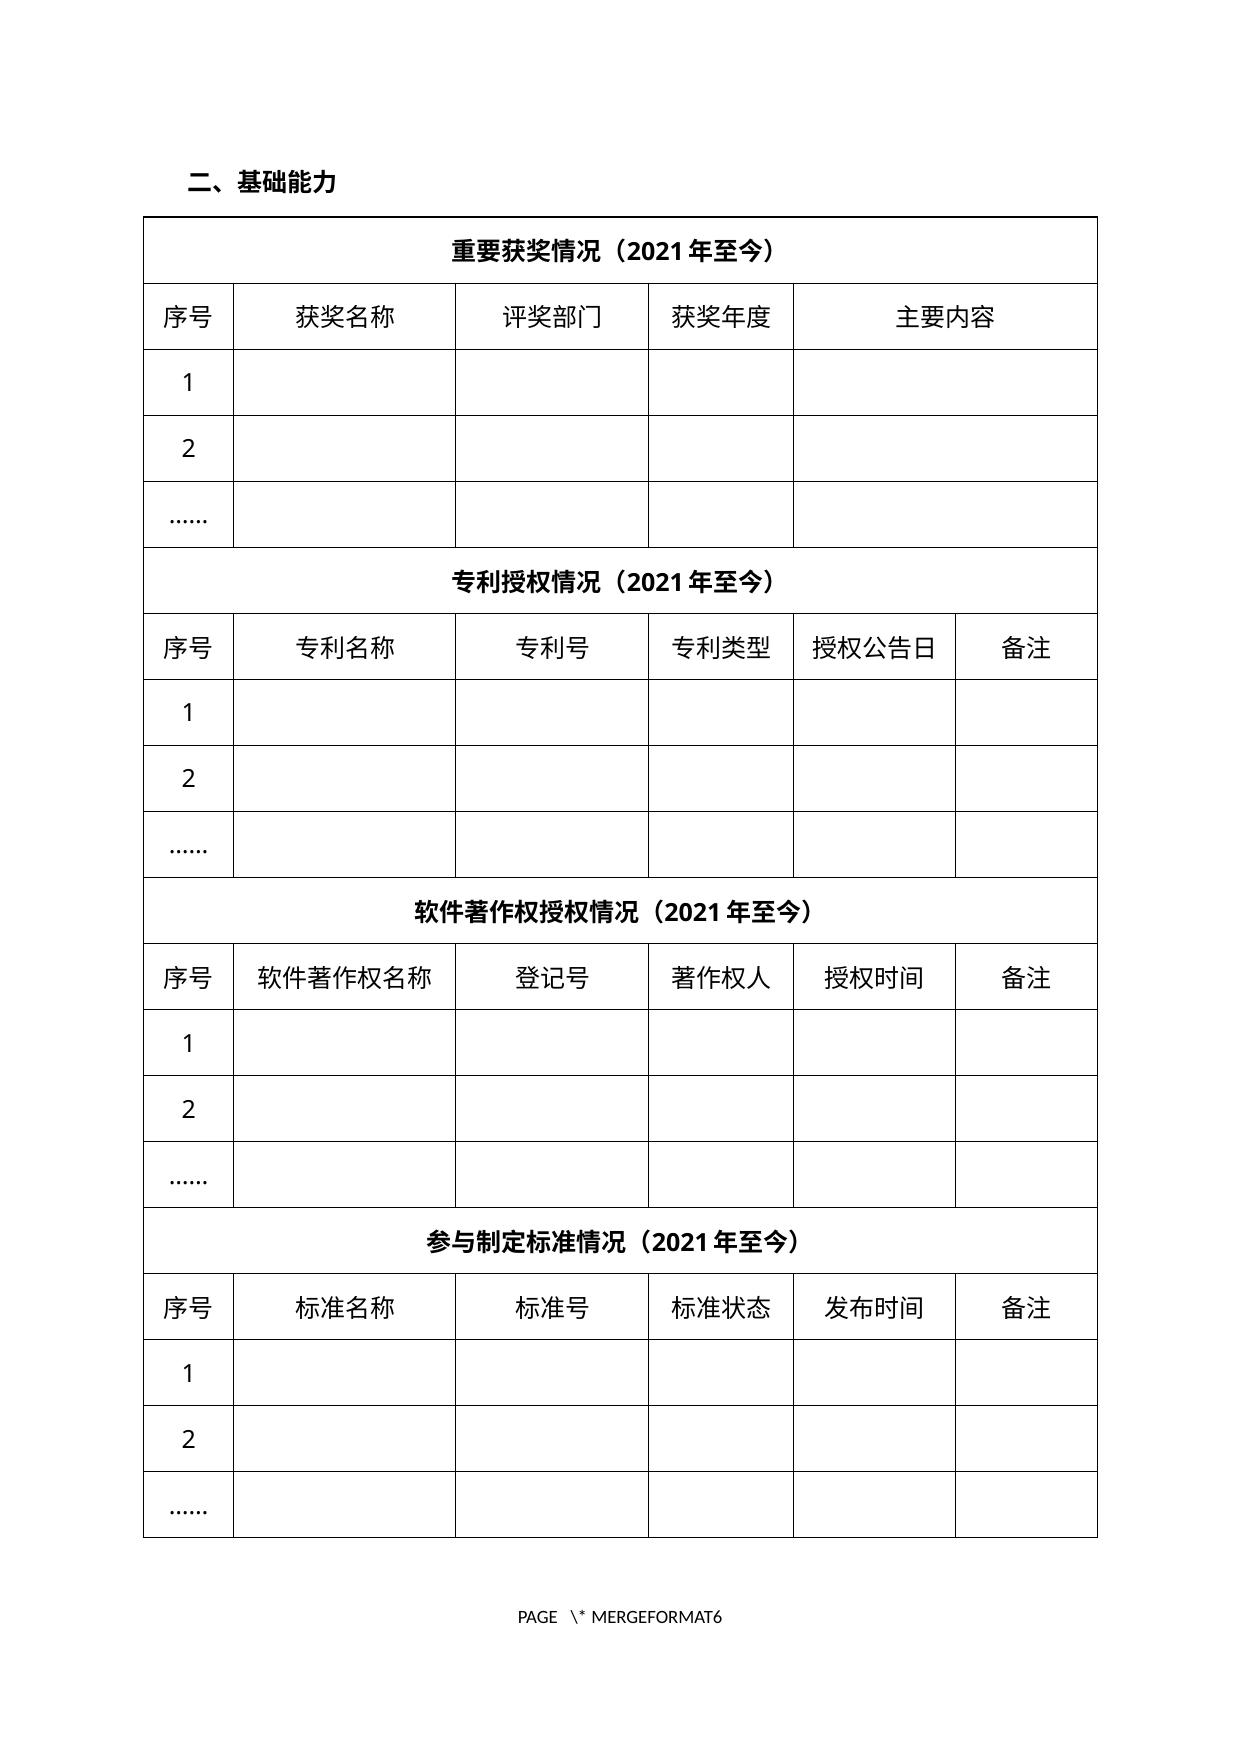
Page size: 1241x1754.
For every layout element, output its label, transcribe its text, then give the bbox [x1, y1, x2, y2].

table_cell [456, 680, 648, 745]
table_cell [794, 350, 1097, 414]
table_cell …… [144, 482, 233, 547]
table_cell [649, 746, 793, 811]
table_cell 获奖年度 [649, 284, 793, 348]
table_cell 2 [144, 1406, 233, 1471]
table_cell [956, 1142, 1097, 1207]
table_cell 序号 [144, 614, 233, 679]
table_cell 标准名称 [234, 1274, 455, 1339]
table_cell [234, 746, 455, 811]
table_cell [649, 680, 793, 745]
table_cell 专利名称 [234, 614, 455, 679]
table_cell 1 [144, 350, 233, 414]
table_cell [234, 416, 455, 481]
text 二、基础能力 [187, 162, 1053, 198]
table_cell 授权公告日 [794, 614, 955, 679]
table_cell [456, 416, 648, 481]
table_cell [956, 1340, 1097, 1405]
table_cell [456, 812, 648, 877]
table_cell 评奖部门 [456, 284, 648, 348]
table_cell [456, 350, 648, 414]
table_cell [794, 1340, 955, 1405]
table_cell 标准状态 [649, 1274, 793, 1339]
table_cell 登记号 [456, 944, 648, 1009]
table_cell 2 [144, 416, 233, 481]
table_cell [956, 680, 1097, 745]
table_cell [234, 350, 455, 414]
table_cell [956, 1076, 1097, 1141]
table_cell 1 [144, 1010, 233, 1075]
table_cell [794, 1142, 955, 1207]
table_cell [649, 482, 793, 547]
table_cell 2 [144, 746, 233, 811]
table_cell 备注 [956, 944, 1097, 1009]
table_cell [649, 1142, 793, 1207]
table_cell 专利类型 [649, 614, 793, 679]
table_cell 发布时间 [794, 1274, 955, 1339]
table_cell [234, 1142, 455, 1207]
table_cell 专利授权情况（2021年至今） [144, 548, 1097, 613]
table_cell [234, 1076, 455, 1141]
table_cell [649, 416, 793, 481]
table_cell …… [144, 1142, 233, 1207]
table_cell [234, 1406, 455, 1471]
table_cell [649, 1076, 793, 1141]
table_cell 序号 [144, 944, 233, 1009]
table_cell 序号 [144, 1274, 233, 1339]
table_cell 专利号 [456, 614, 648, 679]
table_cell [456, 1010, 648, 1075]
table_cell [794, 482, 1097, 547]
table_cell [794, 746, 955, 811]
table_cell …… [144, 812, 233, 877]
table_cell 2 [144, 1076, 233, 1141]
table_cell [794, 812, 955, 877]
table_cell [649, 1472, 793, 1537]
table_cell [956, 1010, 1097, 1075]
table_cell [649, 812, 793, 877]
table_cell [794, 1472, 955, 1537]
table_cell 标准号 [456, 1274, 648, 1339]
table_cell [794, 1010, 955, 1075]
table_cell [794, 416, 1097, 481]
table_cell [649, 1406, 793, 1471]
table_cell [794, 680, 955, 745]
table_cell [456, 1142, 648, 1207]
table_cell [234, 1340, 455, 1405]
table_cell 软件著作权名称 [234, 944, 455, 1009]
table_cell [456, 746, 648, 811]
table_cell [956, 746, 1097, 811]
table_cell [794, 1406, 955, 1471]
table_cell 1 [144, 1340, 233, 1405]
table_cell [956, 812, 1097, 877]
table_cell [234, 482, 455, 547]
table_cell [456, 1406, 648, 1471]
table_cell 授权时间 [794, 944, 955, 1009]
table_cell [234, 1472, 455, 1537]
table_cell [649, 1340, 793, 1405]
table_cell [234, 812, 455, 877]
table_cell [956, 1472, 1097, 1537]
table_cell [456, 1076, 648, 1141]
table_cell [456, 1472, 648, 1537]
table_cell 获奖名称 [234, 284, 455, 348]
table_cell [456, 482, 648, 547]
table_cell [649, 1010, 793, 1075]
table_cell 软件著作权授权情况（2021年至今） [144, 878, 1097, 943]
table_cell [794, 1076, 955, 1141]
table_cell 1 [144, 680, 233, 745]
table_cell [234, 1010, 455, 1075]
table_cell [456, 1340, 648, 1405]
table_cell 著作权人 [649, 944, 793, 1009]
table_cell [956, 1406, 1097, 1471]
table_cell 参与制定标准情况（2021年至今） [144, 1208, 1097, 1273]
table_cell [234, 680, 455, 745]
table_cell 备注 [956, 1274, 1097, 1339]
table_cell 主要内容 [794, 284, 1097, 348]
table_cell …… [144, 1472, 233, 1537]
table_cell 序号 [144, 284, 233, 348]
table_header 重要获奖情况（2021年至今） [144, 218, 1097, 282]
table_cell 备注 [956, 614, 1097, 679]
table_cell [649, 350, 793, 414]
